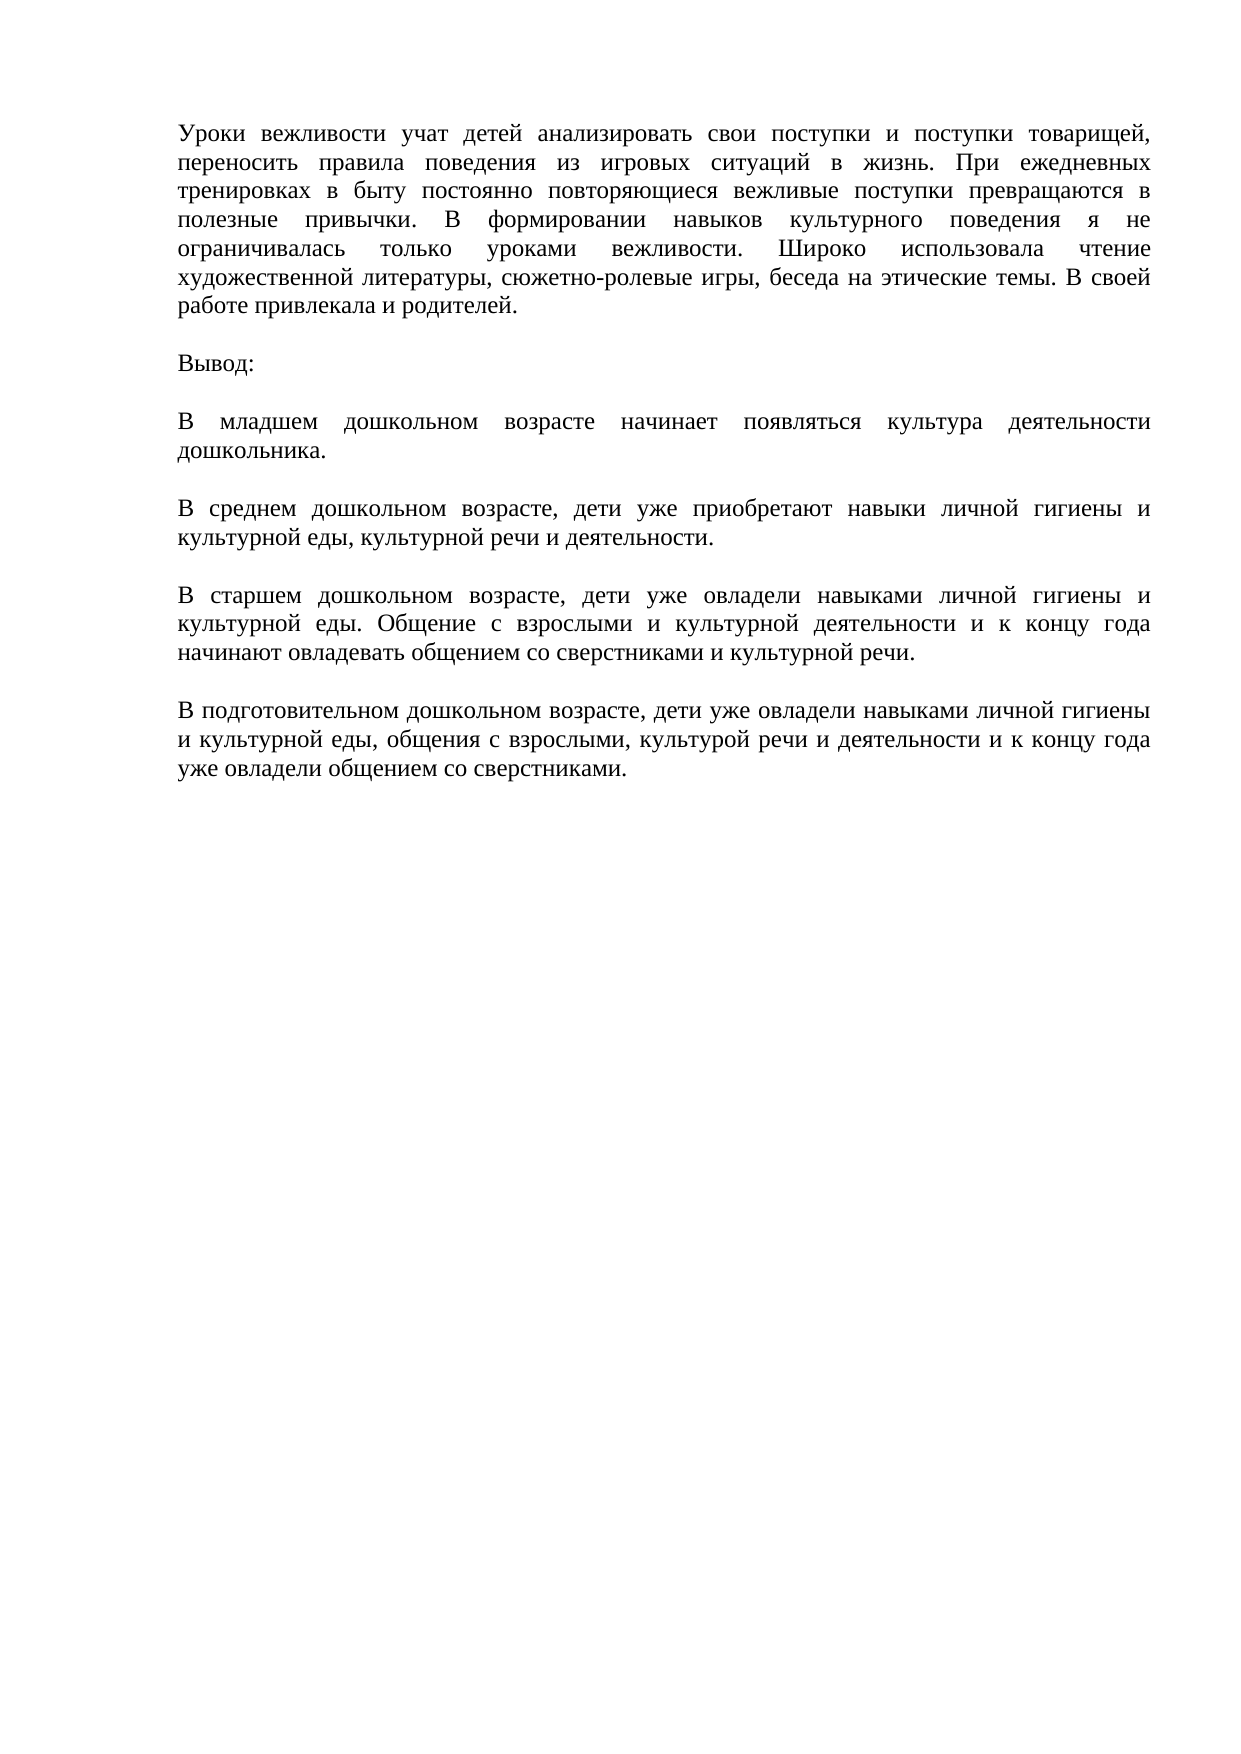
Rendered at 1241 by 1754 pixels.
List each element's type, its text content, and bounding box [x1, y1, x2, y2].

text В среднем дошкольном возрасте, дети уже приобретают навыки личной гигиены и культурной еды, культурной речи и деятельности. [177, 493, 1152, 551]
text В старшем дошкольном возрасте, дети уже овладели навыками личной гигиены и культурной еды. Общение с взрослыми и культурной деятельности и к концу года начинают овладевать общением со сверстниками и культурной речи. [177, 580, 1152, 666]
text В младшем дошкольном возрасте начинает появляться культура деятельности дошкольника. [177, 406, 1152, 464]
text Уроки вежливости учат детей анализировать свои поступки и поступки товарищей, переносить правила поведения из игровых ситуаций в жизнь. При ежедневных тренировках в быту постоянно повторяющиеся вежливые поступки превращаются в полезные привычки. В формировании навыков культурного поведения я не ограничивалась только уроками вежливости. Широко использовала чтение художественной литературы, сюжетно-ролевые игры, беседа на этические темы. В своей работе привлекала и родителей. [177, 118, 1152, 319]
text В подготовительном дошкольном возрасте, дети уже овладели навыками личной гигиены и культурной еды, общения с взрослыми, культурой речи и деятельности и к концу года уже овладели общением со сверстниками. [177, 695, 1152, 781]
text Вывод: [177, 348, 1152, 377]
